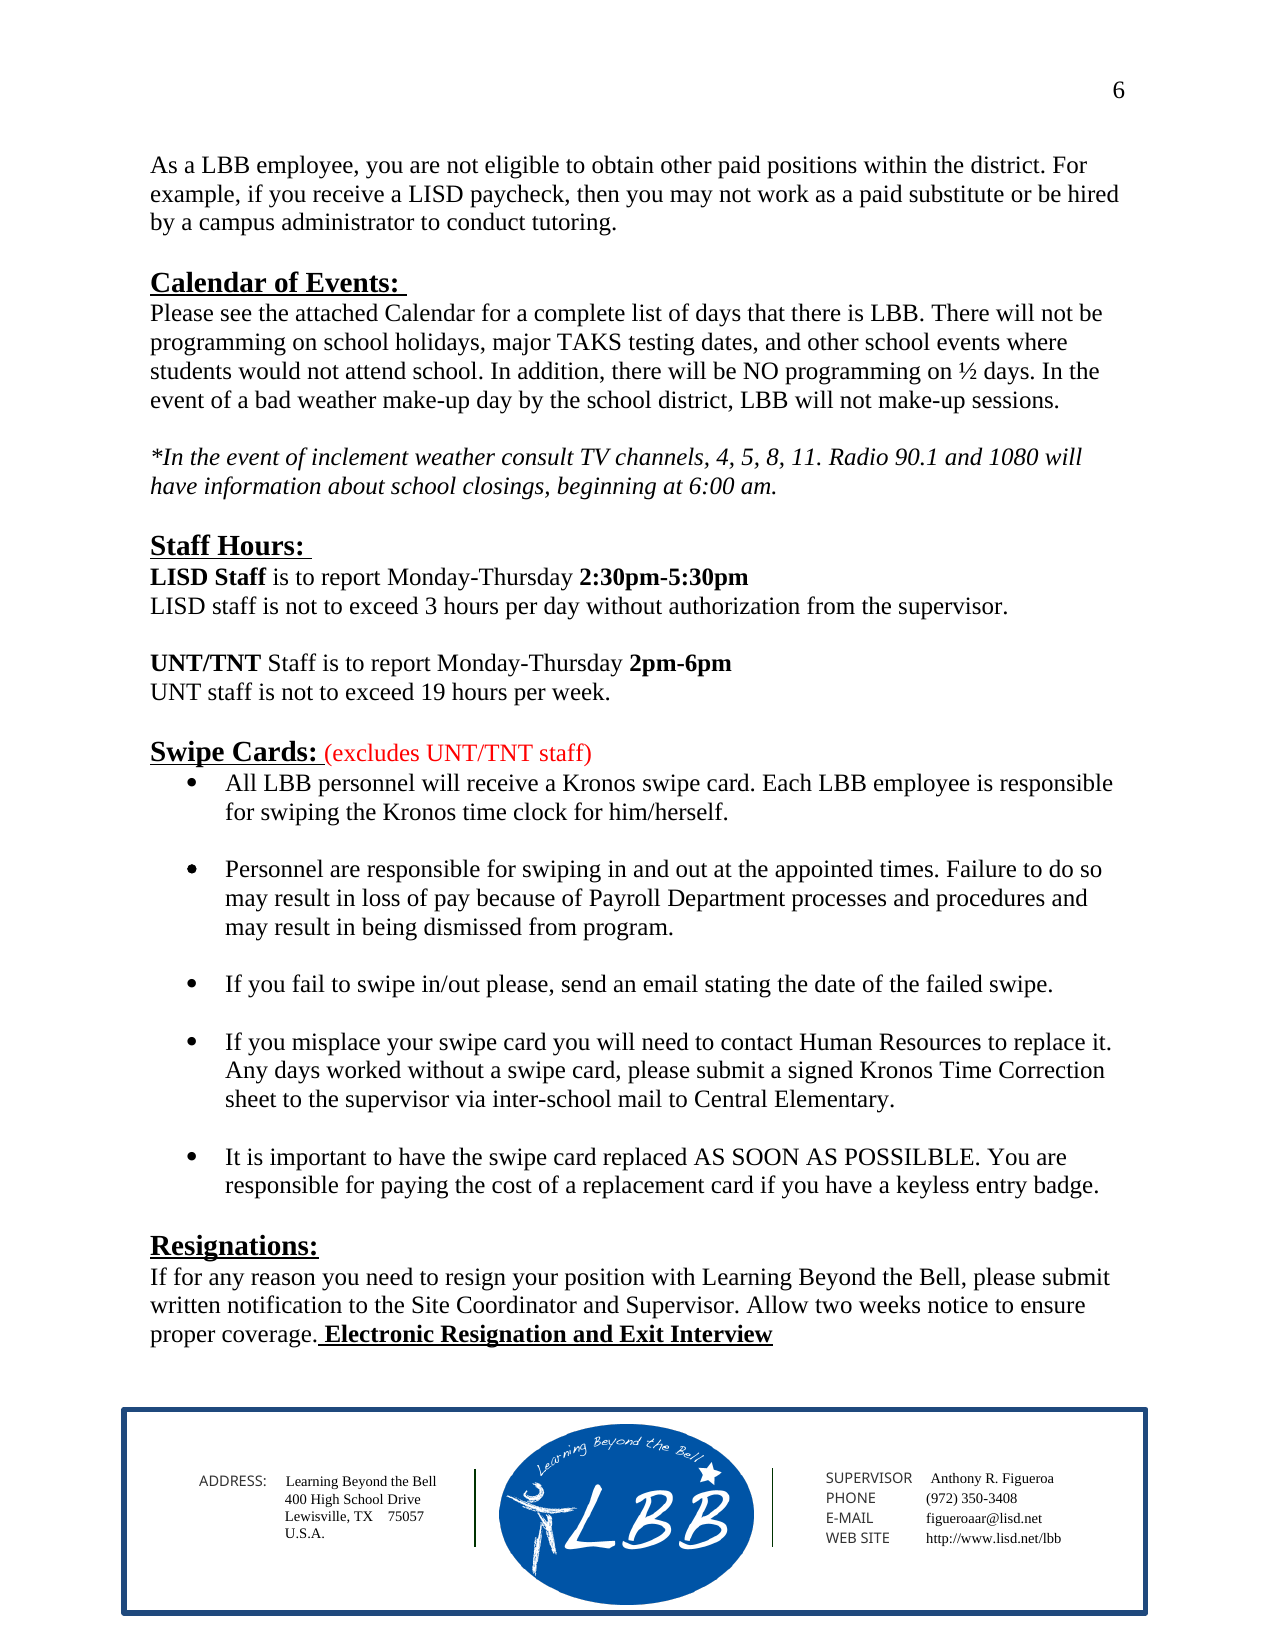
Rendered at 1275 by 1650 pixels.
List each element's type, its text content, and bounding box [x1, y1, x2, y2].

text LISD staff is not to exceed 3 hours per day without authorization from the supervisor. [150, 591, 1125, 619]
text UNT/TNT Staff is to report Monday-Thursday 2pm-6pm [150, 648, 1125, 677]
text Please see the attached Calendar for a complete list of days that there is LBB. There will not be programming on school holidays, major TAKS testing dates, and other school events where students would not attend school. In addition, there will be NO programming on ½ days. In the event of a bad weather make-up day by the school district, LBB will not make-up sessions. [150, 298, 1125, 413]
text Calendar of Events: [150, 265, 1125, 298]
text Resignations: [150, 1228, 1125, 1262]
text As a LBB employee, you are not eligible to obtain other paid positions within the district. For example, if you receive a LISD paycheck, then you may not work as a paid substitute or be hired by a campus administrator to conduct tutoring. [150, 150, 1125, 236]
list All LBB personnel will receive a Kronos swipe card. Each LBB employee is responsible for swiping the Kronos time clock for him/herself. [187, 768, 1125, 826]
text Swipe Cards: (excludes UNT/TNT staff) [150, 734, 1125, 768]
list If you misplace your swipe card you will need to contact Human Resources to replace it. Any days worked without a swipe card, please submit a signed Kronos Time Correction sheet to the supervisor via inter-school mail to Central Elementary. [187, 1027, 1125, 1113]
list If you fail to swipe in/out please, send an email stating the date of the failed swipe. [187, 969, 1125, 998]
text UNT staff is not to exceed 19 hours per week. [150, 677, 1125, 706]
text *In the event of inclement weather consult TV channels, 4, 5, 8, 11. Radio 90.1 and 1080 will have information about school closings, beginning at 6:00 am. [150, 442, 1125, 500]
list Personnel are responsible for swiping in and out at the appointed times. Failure to do so may result in loss of pay because of Payroll Department processes and procedures and may result in being dismissed from program. [187, 854, 1125, 941]
text LISD Staff is to report Monday-Thursday 2:30pm-5:30pm [150, 562, 1125, 591]
picture [499, 1421, 754, 1605]
text Staff Hours: [150, 528, 1125, 562]
list It is important to have the swipe card replaced AS SOON AS POSSILBLE. You are responsible for paying the cost of a replacement card if you have a keyless entry badge. [187, 1142, 1125, 1199]
list If for any reason you need to resign your position with Learning Beyond the Bell, please submit written notification to the Site Coordinator and Supervisor. Allow two weeks notice to ensure proper coverage. Electronic Resignation and Exit Interview [150, 1262, 1125, 1348]
